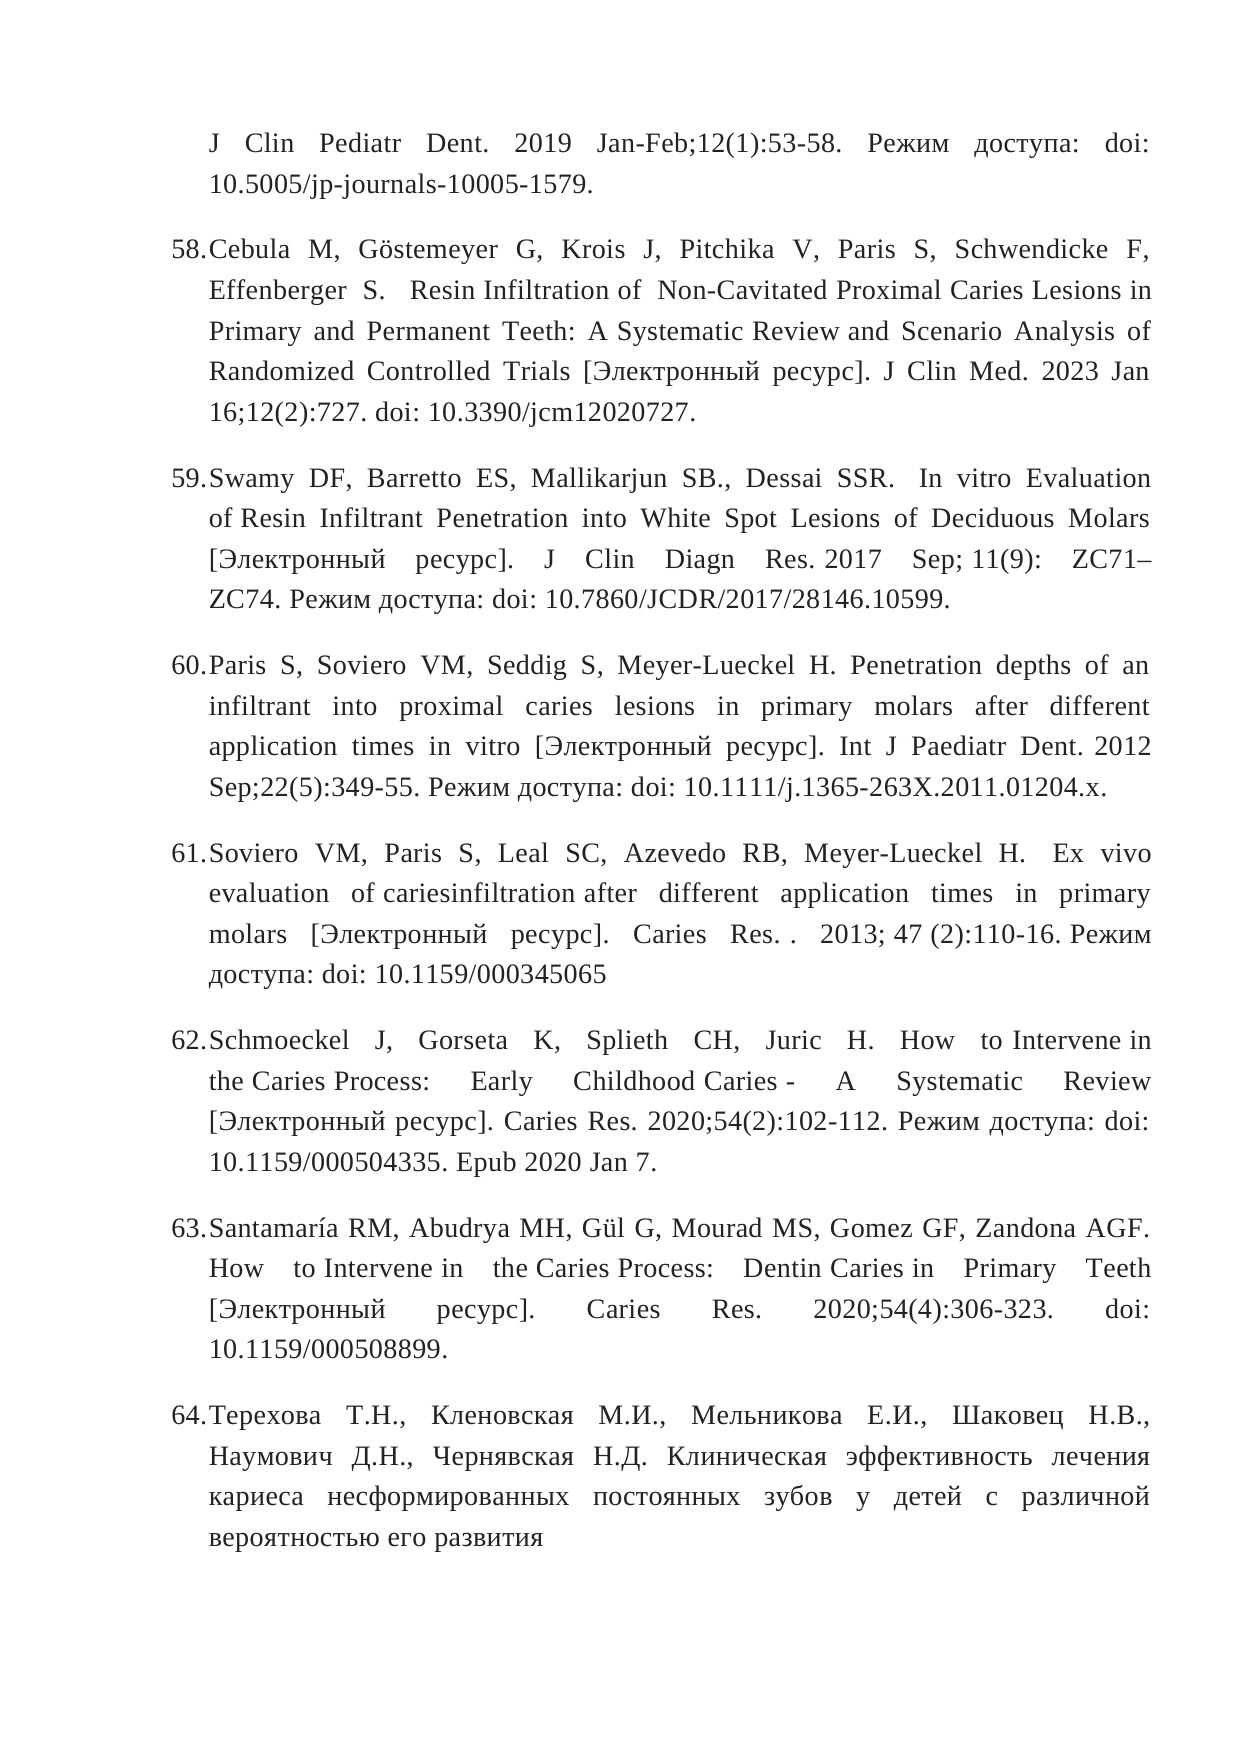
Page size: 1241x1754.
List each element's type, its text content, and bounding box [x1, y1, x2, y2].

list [171, 118, 1152, 199]
list Schmoeckel J, Gorseta K, Splieth CH, Juric H. How to Intervene in the Caries Process: Early Childhood Caries - A Systematic Review [Электронный ресурс]. Caries Res. 2020;54(2):102-112. Режим доступа: doi: 10.1159/000504335. Epub 2020 Jan 7. [171, 1015, 1152, 1177]
list Терехова Т.Н., Кленовская М.И., Мельникова Е.И., Шаковец Н.В., Наумович Д.Н., Чернявская Н.Д. Клиническая эффективность лечения кариеса несформированных постоянных зубов у детей с различной вероятностью его развития [171, 1390, 1152, 1552]
list Swamy DF, Barretto ES, Mallikarjun SB., Dessai SSR. In vitro Evaluation of Resin Infiltrant Penetration into White Spot Lesions of Deciduous Molars [Электронный ресурс]. J Clin Diagn Res. 2017 Sep; 11(9): ZC71–ZC74. Режим доступа: doi: 10.7860/JCDR/2017/28146.10599. [171, 452, 1152, 615]
list Santamaría RM, Abudrya MH, Gül G, Mourad MS, Gomez GF, Zandona AGF. How to Intervene in the Caries Process: Dentin Caries in Primary Teeth [Электронный ресурс]. Caries Res. 2020;54(4):306-323. doi: 10.1159/000508899. [171, 1202, 1152, 1365]
list Cebula M, Göstemeyer G, Krois J, Pitchika V, Paris S, Schwendicke F, Effenberger S. Resin Infiltration of Non-Cavitated Proximal Caries Lesions in Primary and Permanent Teeth: A Systematic Review and Scenario Analysis of Randomized Controlled Trials [Электронный ресурс]. J Clin Med. 2023 Jan 16;12(2):727. doi: 10.3390/jcm12020727. [171, 224, 1152, 427]
list Paris S, Soviero VM, Seddig S, Meyer-Lueckel H. Penetration depths of an infiltrant into proximal caries lesions in primary molars after different application times in vitro [Электронный ресурс]. Int J Paediatr Dent. 2012 Sep;22(5):349-55. Режим доступа: doi: 10.1111/j.1365-263X.2011.01204.x. [171, 640, 1152, 802]
list Soviero VM, Paris S, Leal SC, Azevedo RB, Meyer-Lueckel H. Ex vivo evaluation of cariesinfiltration after different application times in primary molars [Электронный ресурс]. Caries Res. . 2013; 47 (2):110-16. Режим доступа: doi: 10.1159/000345065 [171, 827, 1152, 990]
